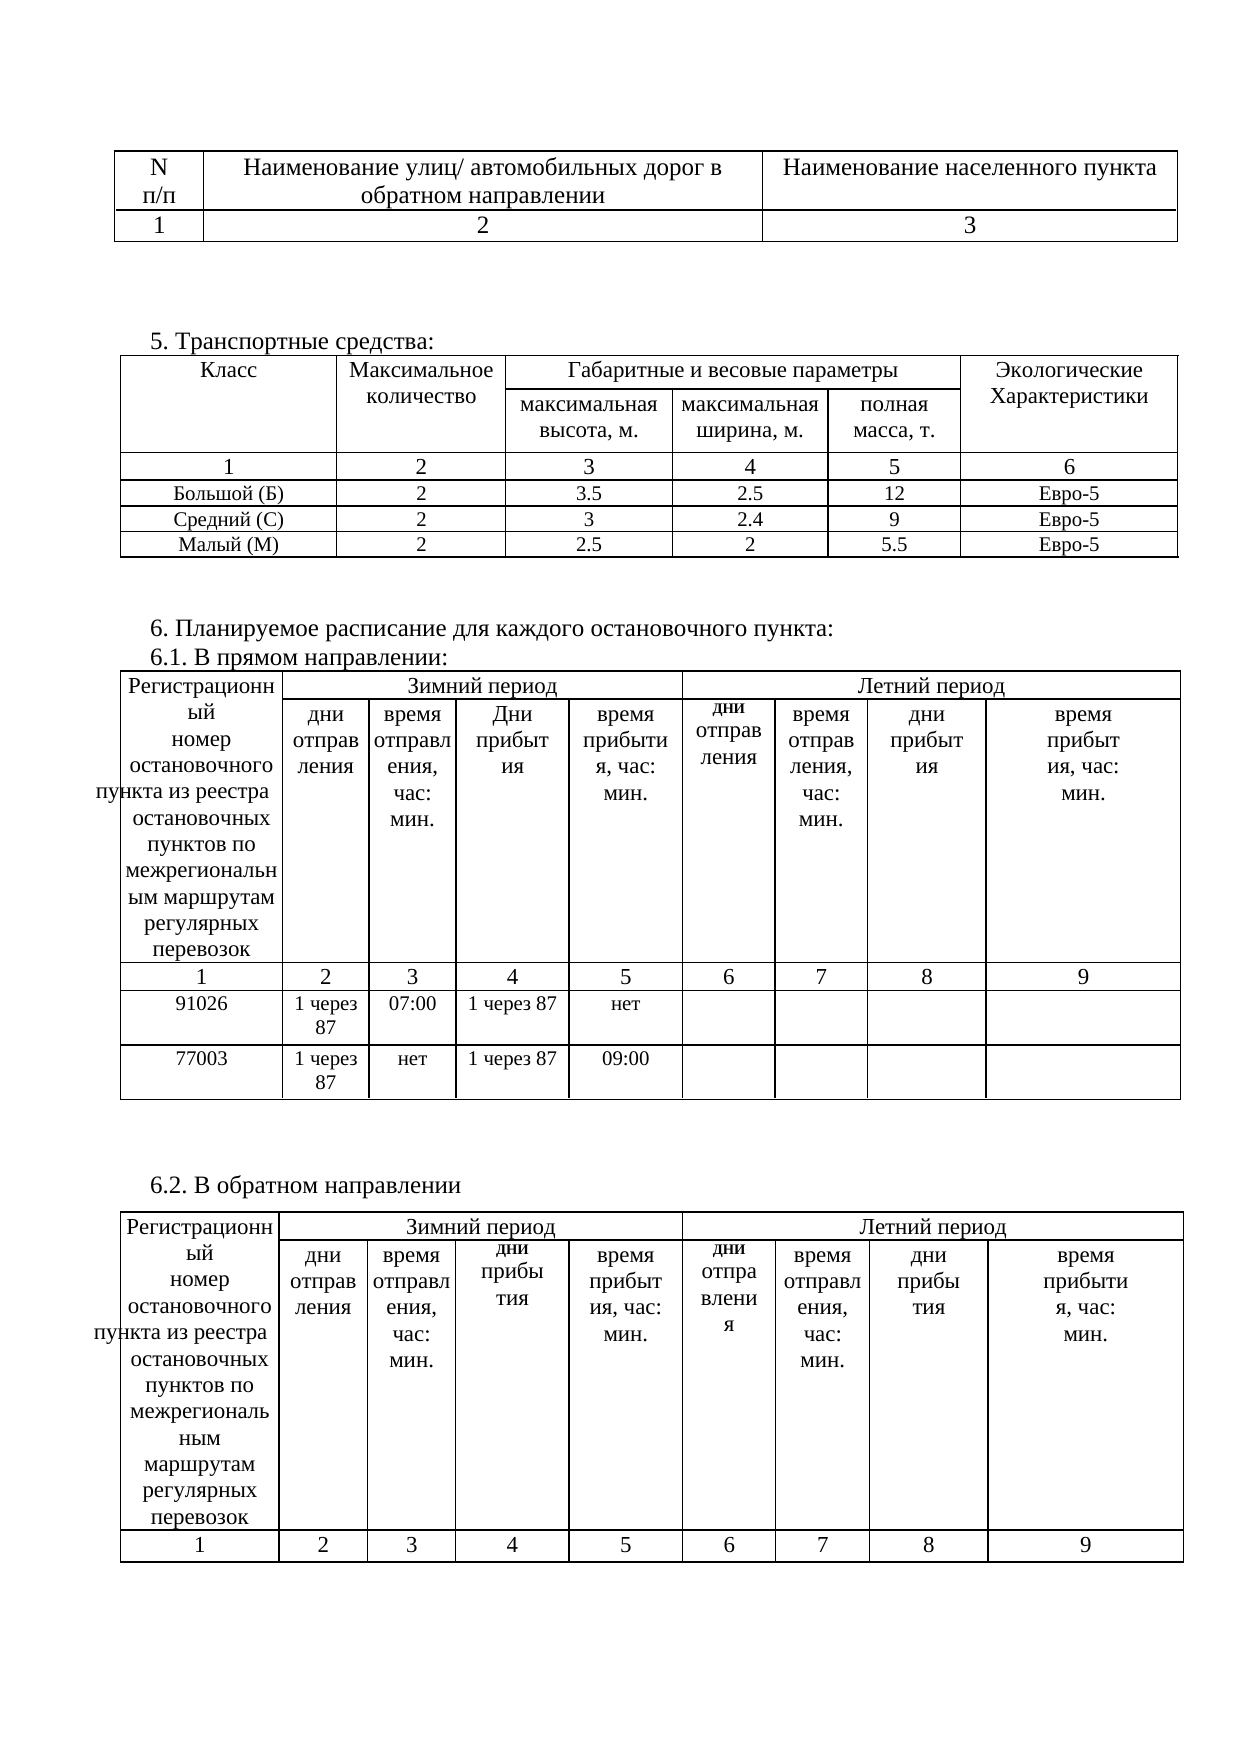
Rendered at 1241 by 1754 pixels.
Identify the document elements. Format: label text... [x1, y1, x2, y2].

table_cell 1 через 87 [457, 1046, 568, 1098]
table_cell время прибыт ия, час: мин. [570, 1241, 682, 1529]
table_cell [683, 991, 774, 1044]
table_cell Евро-5 [961, 507, 1177, 531]
table_cell 6 [683, 1531, 775, 1561]
table_cell 5 [829, 453, 960, 479]
table_cell 9 [987, 963, 1180, 990]
text 6.1. В прямом направлении: [150, 642, 1090, 670]
table_cell 2.5 [673, 481, 827, 505]
table_cell время отправ ления, час: мин. [776, 700, 867, 962]
table_cell 4 [456, 1531, 568, 1561]
table_cell 9 [989, 1531, 1183, 1561]
table_cell ДНИ прибы тия [456, 1241, 568, 1529]
text 6. Планируемое расписание для каждого остановочного пункта: [150, 613, 1090, 642]
table_header Регистрационный номер остановочного пункта из реестра остановочных пунктов по межрегиональным маршрутам регулярных перевозок [121, 672, 282, 962]
table_header Летний период [683, 1213, 1183, 1239]
table_cell 1 [121, 453, 336, 479]
table_cell [683, 1046, 774, 1098]
table_cell 91026 [121, 991, 282, 1044]
table_cell Большой (Б) [121, 481, 336, 505]
table_cell дни прибы тия [870, 1241, 987, 1529]
table_header Максимальное количество [337, 356, 505, 451]
table_cell [868, 991, 985, 1044]
table_cell время прибыти я, час: мин. [989, 1241, 1183, 1529]
table_cell 09:00 [570, 1046, 682, 1098]
table_cell 2.4 [673, 507, 827, 531]
text 5. Транспортные средства: [150, 326, 1090, 355]
table_cell 5.5 [829, 532, 960, 556]
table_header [121, 1213, 278, 1529]
table_cell ДНИ отправ ления [683, 700, 774, 962]
table_cell 8 [868, 963, 985, 990]
table_cell 6 [683, 963, 774, 990]
table_cell 4 [673, 453, 827, 479]
table_cell [987, 991, 1180, 1044]
table_cell Евро-5 [961, 532, 1177, 556]
table_header Зимний период [280, 1213, 682, 1239]
table_header N п/п [115, 152, 203, 209]
table_cell нет [370, 1046, 455, 1098]
table_cell 2 [337, 507, 505, 531]
table_header Летний период [683, 672, 1180, 698]
table_header Наименование населенного пункта [763, 152, 1177, 209]
table_header Экологические Характеристики [961, 356, 1177, 451]
table_cell 3 [370, 963, 455, 990]
table_cell Дни прибыт ия [457, 700, 568, 962]
table_cell время отправл ения, час: мин. [370, 700, 455, 962]
table_cell 1 [115, 210, 203, 241]
table_cell 12 [829, 481, 960, 505]
table_cell время прибыт ия, час: мин. [987, 700, 1180, 962]
table_cell максимальная ширина, м. [673, 390, 827, 451]
table_cell 2 [337, 453, 505, 479]
table_cell 2 [280, 1531, 367, 1561]
table_cell 07:00 [370, 991, 455, 1044]
table_cell 6 [961, 453, 1177, 479]
table_cell [776, 1046, 867, 1098]
table_header Класс [121, 356, 336, 451]
table_cell ДНИ отпра влени я [683, 1241, 775, 1529]
table_cell время прибыти я, час: мин. [570, 700, 682, 962]
table_cell 3 [763, 209, 1177, 241]
table_cell 77003 [121, 1046, 282, 1098]
table_cell Евро-5 [961, 481, 1177, 505]
table_cell [868, 1046, 985, 1098]
table_cell 2 [673, 532, 827, 556]
table_header Габаритные и весовые параметры [506, 356, 960, 388]
table_cell 4 [457, 963, 568, 990]
table_cell 3 [506, 507, 672, 531]
table_cell [776, 991, 867, 1044]
table_header Наименование улиц/ автомобильных дорог в обратном направлении [204, 152, 762, 209]
table_cell время отправл ения, час: мин. [776, 1241, 869, 1529]
table_cell 1 через 87 [283, 1046, 368, 1098]
table_cell полная масса, т. [829, 390, 960, 451]
table_cell максимальная высота, м. [506, 390, 672, 451]
table_cell 8 [870, 1531, 987, 1561]
table_cell 5 [570, 1531, 682, 1561]
table_cell дни отправ ления [280, 1241, 367, 1529]
table_cell 5 [570, 963, 682, 990]
table_cell 3 [368, 1531, 455, 1561]
table_header Зимний период [283, 672, 682, 698]
table_cell 1 [121, 1531, 278, 1561]
table_cell Малый (М) [121, 532, 336, 556]
table_cell 7 [776, 963, 867, 990]
table_cell 1 через 87 [457, 991, 568, 1044]
table_cell 3 [506, 453, 672, 479]
table_cell 2.5 [506, 532, 672, 556]
table_cell 1 через 87 [283, 991, 368, 1044]
table_cell [987, 1046, 1180, 1098]
table_cell 2 [204, 211, 762, 241]
table_cell 1 [121, 963, 282, 990]
table_cell 2 [283, 963, 368, 990]
table_cell время отправл ения, час: мин. [368, 1241, 455, 1529]
table_cell 9 [829, 507, 960, 531]
table_cell дни прибыт ия [868, 700, 985, 962]
text 6.2. В обратном направлении [150, 1170, 1090, 1199]
table_cell нет [570, 991, 682, 1044]
table_cell 2 [337, 481, 505, 505]
table_cell 7 [776, 1531, 869, 1561]
table_cell Средний (С) [121, 507, 336, 531]
table_cell 3.5 [506, 481, 672, 505]
table_cell 2 [337, 532, 505, 556]
table_cell дни отправ ления [283, 700, 368, 962]
